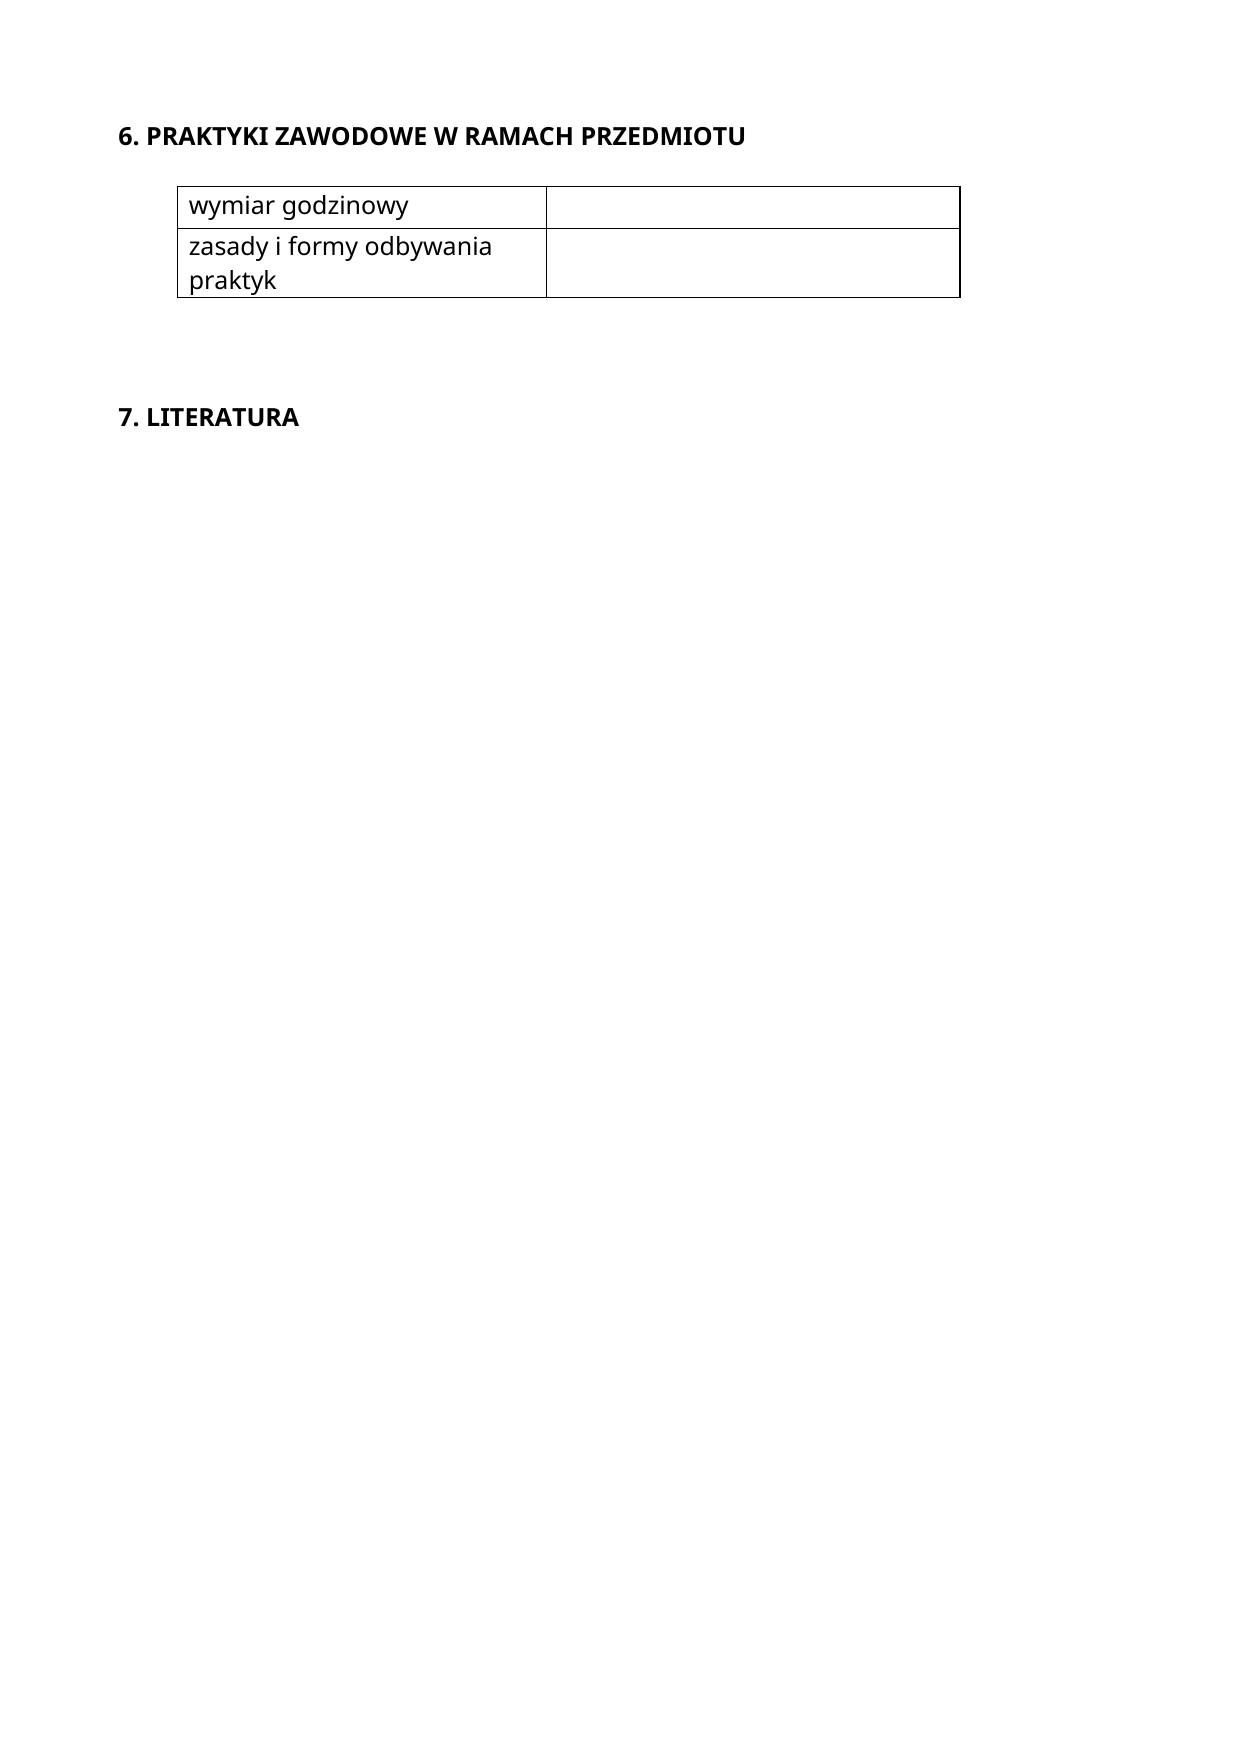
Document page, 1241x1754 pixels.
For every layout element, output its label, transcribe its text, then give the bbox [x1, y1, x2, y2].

table_header wymiar godzinowy [178, 187, 546, 228]
table_header [547, 187, 959, 228]
table_cell zasady i formy odbywania praktyk [178, 229, 546, 297]
text 7. LITERATURA [118, 400, 1122, 434]
table_cell [547, 229, 959, 297]
text 6. PRAKTYKI ZAWODOWE W RAMACH PRZEDMIOTU [118, 118, 1122, 152]
